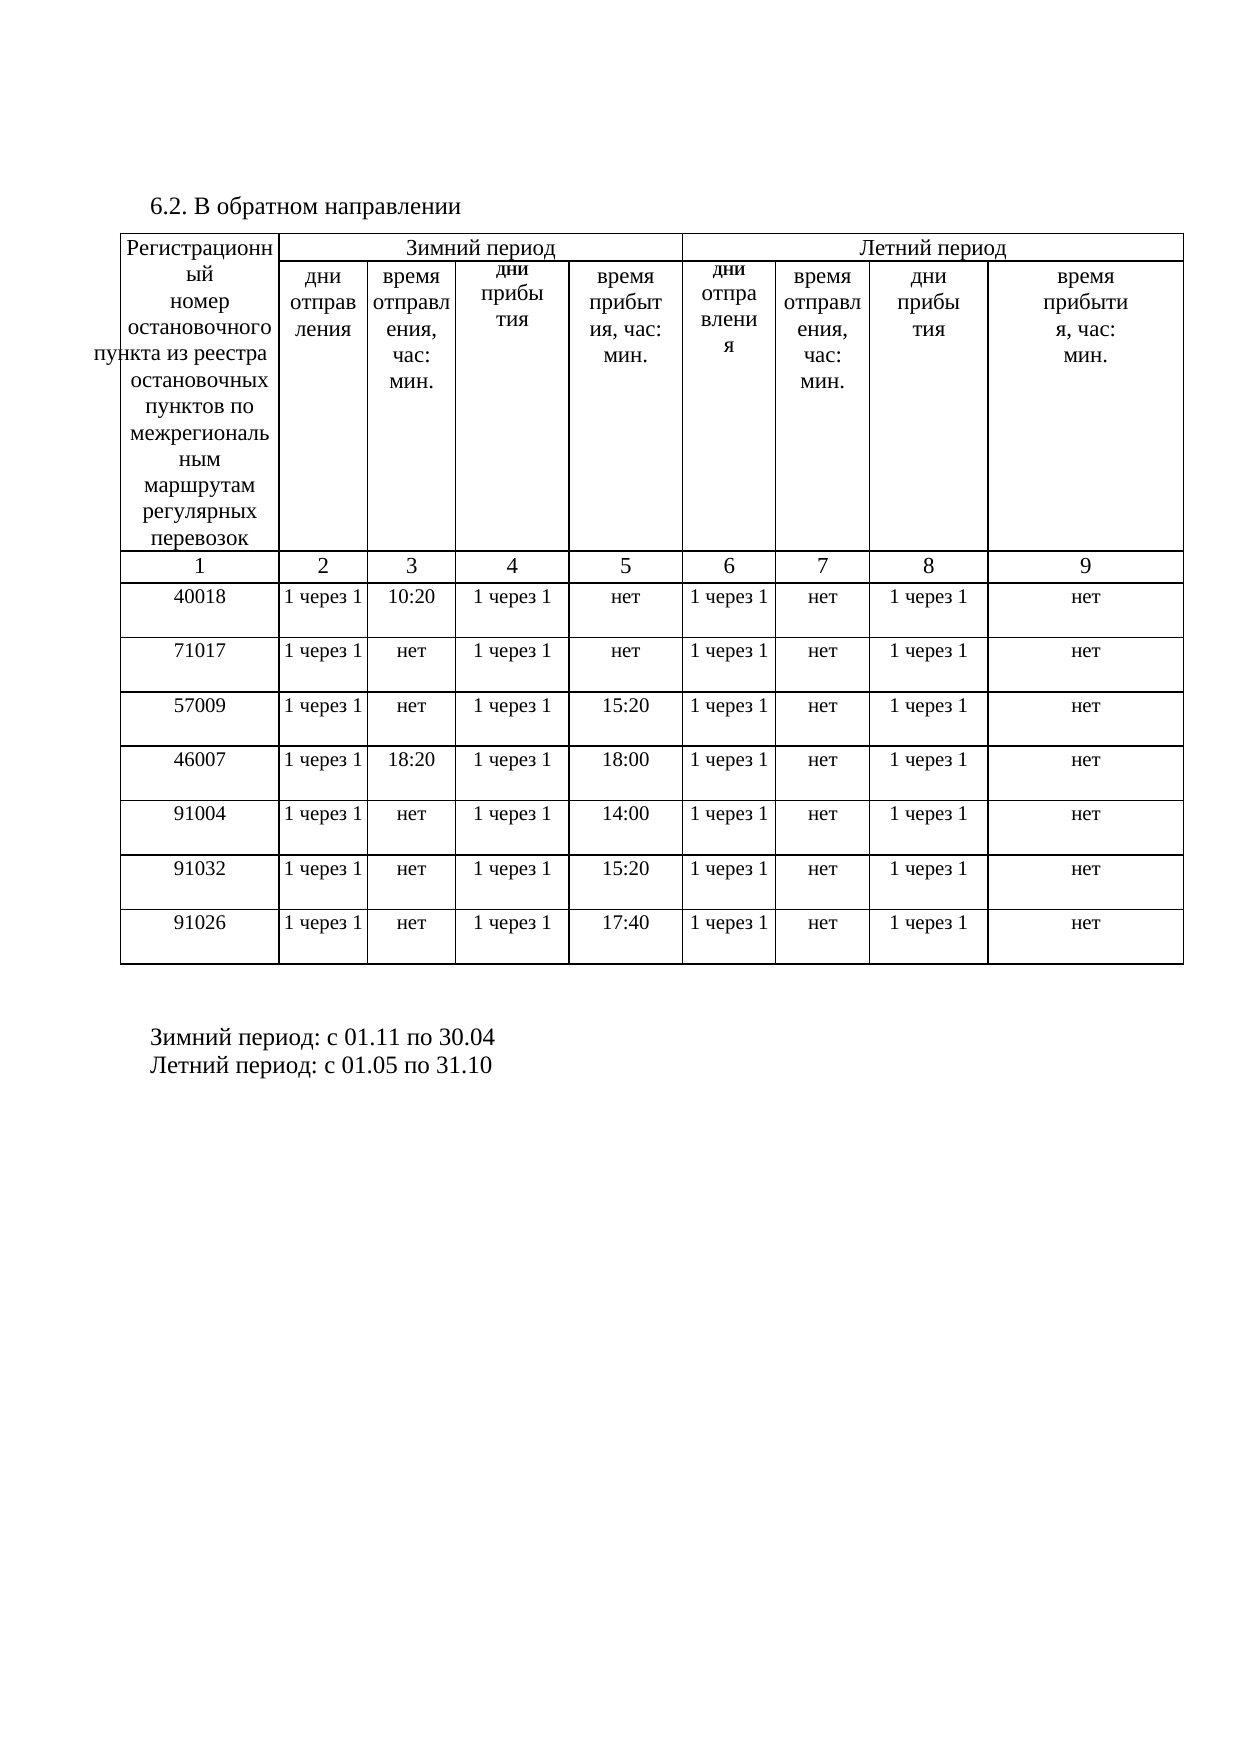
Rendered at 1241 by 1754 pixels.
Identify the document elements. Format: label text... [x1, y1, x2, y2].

table_cell 1 через 1 [870, 801, 987, 854]
table_cell 2 [280, 552, 367, 582]
table_cell ДНИ прибы тия [456, 262, 568, 550]
table_cell нет [776, 693, 869, 745]
table_cell нет [776, 638, 869, 691]
table_header Зимний период [280, 234, 682, 260]
table_cell 14:00 [570, 801, 682, 854]
table_cell 57009 [121, 693, 278, 745]
table_cell 46007 [121, 747, 278, 800]
table_cell 1 через 1 [870, 747, 987, 800]
table_cell 5 [570, 552, 682, 582]
table_cell дни прибы тия [870, 262, 987, 550]
table_cell 3 [368, 552, 455, 582]
table_cell нет [989, 638, 1183, 691]
table_cell 1 через 1 [280, 747, 367, 800]
table_cell нет [570, 584, 682, 637]
table_cell 1 через 1 [456, 638, 568, 691]
table_cell 18:20 [368, 747, 455, 800]
text 6.2. В обратном направлении [150, 191, 1090, 220]
table_cell 1 через 1 [870, 910, 987, 963]
table_cell нет [368, 638, 455, 691]
table_header Регистрационный номер остановочного пункта из реестра остановочных пунктов по межрегиональным маршрутам регулярных перевозок [121, 234, 278, 550]
table_cell 1 через 1 [683, 910, 775, 963]
table_cell 1 через 1 [870, 856, 987, 908]
table_cell нет [989, 747, 1183, 800]
table_cell нет [368, 801, 455, 854]
table_cell 1 через 1 [870, 693, 987, 745]
table_cell 1 через 1 [280, 584, 367, 637]
table_cell 1 через 1 [456, 910, 568, 963]
table_cell нет [989, 910, 1183, 963]
table_cell 91026 [121, 910, 278, 963]
table_cell нет [776, 856, 869, 908]
table_cell нет [989, 856, 1183, 908]
table_cell 91004 [121, 801, 278, 854]
table_header Летний период [683, 234, 1183, 260]
table_cell 10:20 [368, 584, 455, 637]
table_cell 1 через 1 [870, 638, 987, 691]
table_cell 91032 [121, 856, 278, 908]
table_cell время отправл ения, час: мин. [368, 262, 455, 550]
table_cell 40018 [121, 584, 278, 637]
table_cell 1 через 1 [280, 910, 367, 963]
table_cell 7 [776, 552, 869, 582]
table_cell нет [776, 801, 869, 854]
table_cell нет [368, 856, 455, 908]
table_cell нет [368, 693, 455, 745]
table_cell нет [989, 693, 1183, 745]
table_cell 9 [989, 552, 1183, 582]
table_cell 1 через 1 [870, 584, 987, 637]
table_cell время прибыт ия, час: мин. [570, 262, 682, 550]
table_cell 1 через 1 [280, 693, 367, 745]
table_cell время прибыти я, час: мин. [989, 262, 1183, 550]
table_cell 1 через 1 [456, 693, 568, 745]
table_cell 17:40 [570, 910, 682, 963]
table_cell нет [570, 638, 682, 691]
text Зимний период: с 01.11 по 30.04 [150, 1022, 1090, 1051]
table_cell 1 через 1 [683, 584, 775, 637]
table_cell нет [368, 910, 455, 963]
table_cell 4 [456, 552, 568, 582]
table_cell 15:20 [570, 693, 682, 745]
table_cell нет [776, 747, 869, 800]
table_cell 8 [870, 552, 987, 582]
table_cell 1 через 1 [456, 856, 568, 908]
table_cell дни отправ ления [280, 262, 367, 550]
table_cell 1 [121, 552, 278, 582]
table_cell нет [989, 584, 1183, 637]
table_cell нет [776, 910, 869, 963]
table_cell 1 через 1 [683, 856, 775, 908]
table_cell 1 через 1 [683, 638, 775, 691]
table_cell 1 через 1 [456, 584, 568, 637]
table_cell 1 через 1 [456, 801, 568, 854]
table_cell 1 через 1 [683, 693, 775, 745]
table_cell ДНИ отпра влени я [683, 262, 775, 550]
table_cell нет [989, 801, 1183, 854]
table_cell время отправл ения, час: мин. [776, 262, 869, 550]
table_cell 71017 [121, 638, 278, 691]
table_cell нет [776, 584, 869, 637]
table_cell 18:00 [570, 747, 682, 800]
table_cell 15:20 [570, 856, 682, 908]
table_cell 1 через 1 [280, 856, 367, 908]
table_cell 1 через 1 [683, 747, 775, 800]
text Летний период: с 01.05 по 31.10 [150, 1051, 1090, 1079]
table_cell 1 через 1 [280, 801, 367, 854]
table_cell 6 [683, 552, 775, 582]
table_cell 1 через 1 [683, 801, 775, 854]
table_cell 1 через 1 [456, 747, 568, 800]
table_cell 1 через 1 [280, 638, 367, 691]
